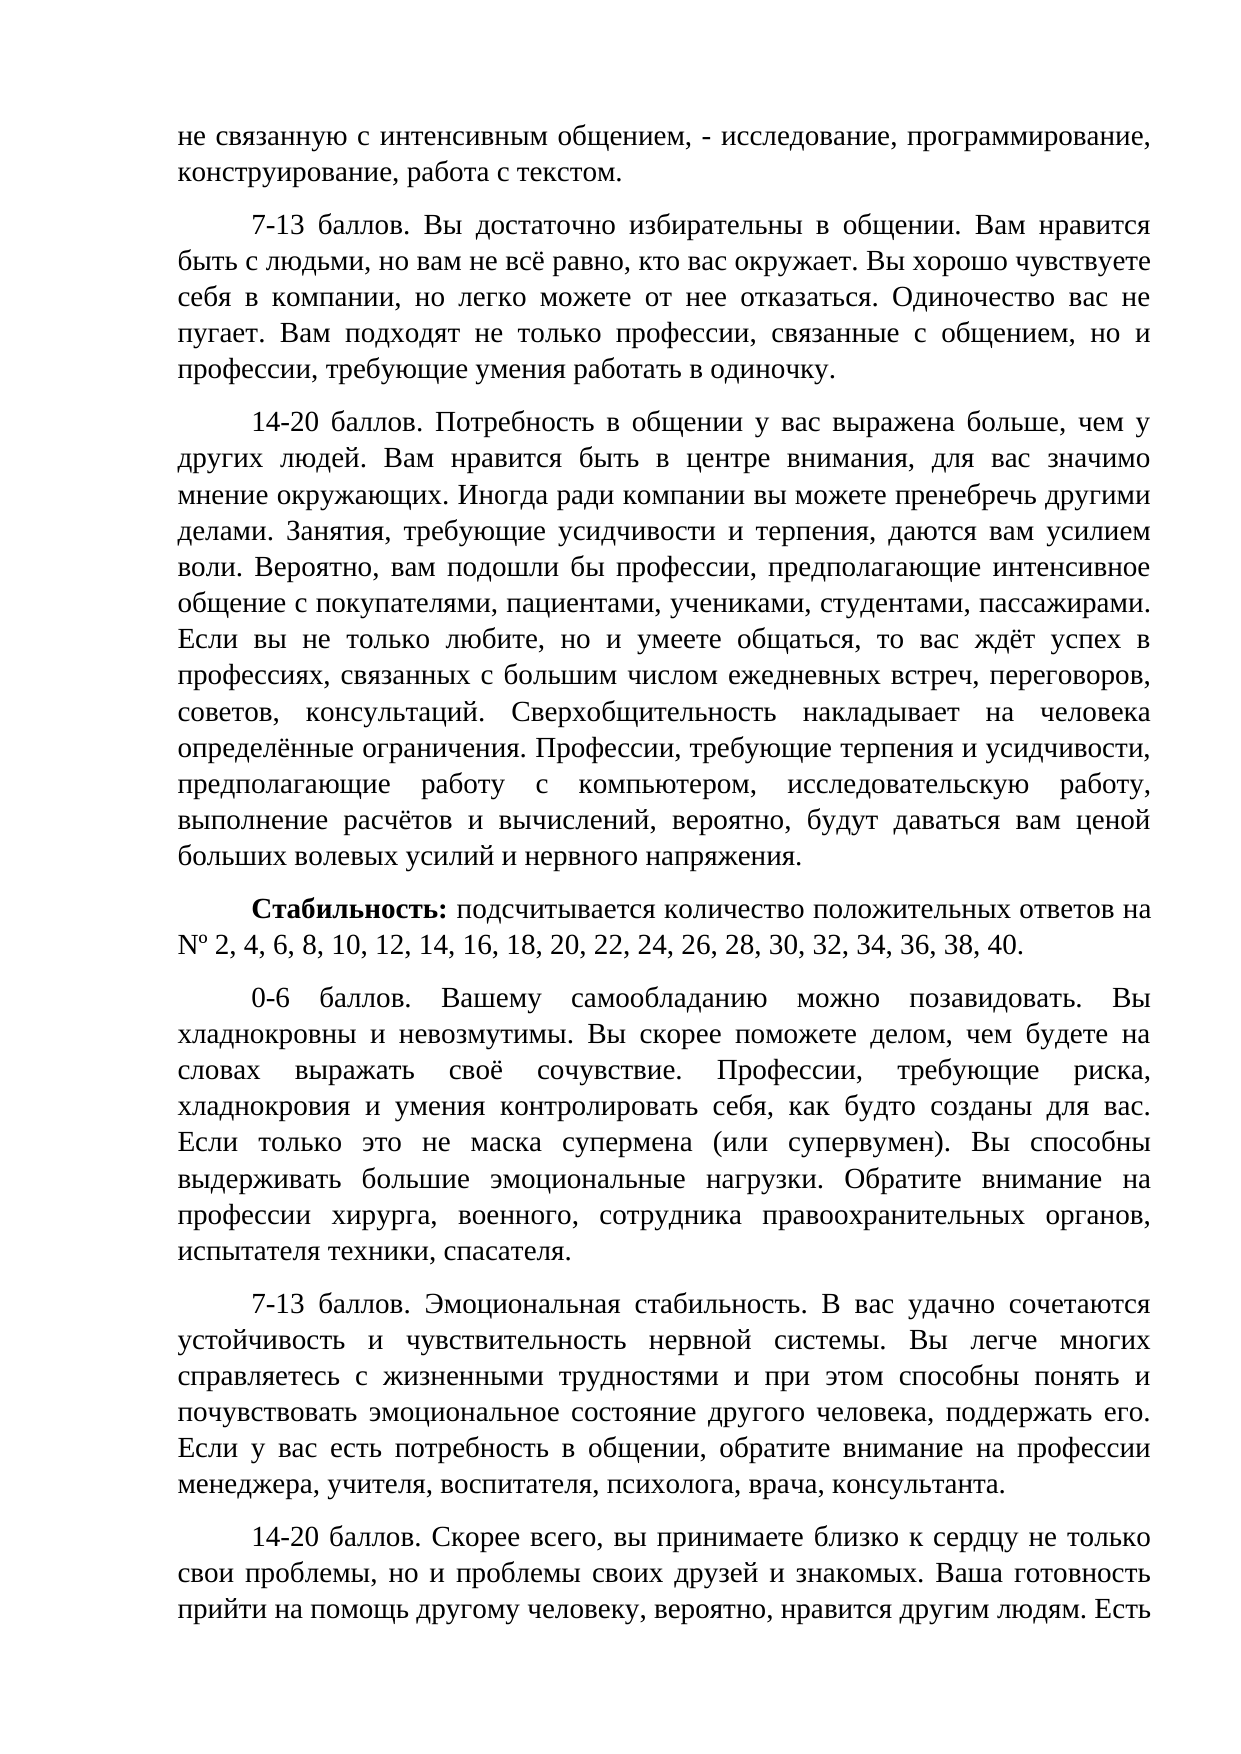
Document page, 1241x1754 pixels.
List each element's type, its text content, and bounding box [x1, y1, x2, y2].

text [177, 118, 1152, 188]
text 14-20 баллов. Потребность в общении у вас выражена больше, чем у других людей. Вам нравится быть в центре внимания, для вас значимо мнение окружающих. Иногда ради компании вы можете пренебречь другими делами. Занятия, требующие усидчивости и терпения, даются вам усилием воли. Вероятно, вам подошли бы профессии, предполагающие интенсивное общение с покупателями, пациентами, учениками, студентами, пассажирами. Если вы не только любите, но и умеете общаться, то вас ждёт успех в профессиях, связанных с большим числом ежедневных встреч, переговоров, советов, консультаций. Сверхобщительность накладывает на человека определённые ограничения. Профессии, требующие терпения и усидчивости, предполагающие работу с компьютером, исследовательскую работу, выполнение расчётов и вычислений, вероятно, будут даваться вам ценой больших волевых усилий и нервного напряжения. [177, 404, 1152, 872]
text Стабильность: подсчитывается количество положительных ответов на Nº 2, 4, 6, 8, 10, 12, 14, 16, 18, 20, 22, 24, 26, 28, 30, 32, 34, 36, 38, 40. [177, 891, 1152, 961]
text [177, 1519, 1152, 1625]
text 7-13 баллов. Вы достаточно избирательны в общении. Вам нравится быть с людьми, но вам не всё равно, кто вас окружает. Вы хорошо чувствуете себя в компании, но легко можете от нее отказаться. Одиночество вас не пугает. Вам подходят не только профессии, связанные с общением, но и профессии, требующие умения работать в одиночку. [177, 207, 1152, 385]
text 0-6 баллов. Вашему самообладанию можно позавидовать. Вы хладнокровны и невозмутимы. Вы скорее поможете делом, чем будете на словах выражать своё сочувствие. Профессии, требующие риска, хладнокровия и умения контролировать себя, как будто созданы для вас. Если только это не маска супермена (или супервумен). Вы способны выдерживать большие эмоциональные нагрузки. Обратите внимание на профессии хирурга, военного, сотрудника правоохранительных органов, испытателя техники, спасателя. [177, 980, 1152, 1267]
text 7-13 баллов. Эмоциональная стабильность. В вас удачно сочетаются устойчивость и чувствительность нервной системы. Вы легче многих справляетесь с жизненными трудностями и при этом способны понять и почувствовать эмоциональное состояние другого человека, поддержать его. Если у вас есть потребность в общении, обратите внимание на профессии менеджера, учителя, воспитателя, психолога, врача, консультанта. [177, 1286, 1152, 1500]
